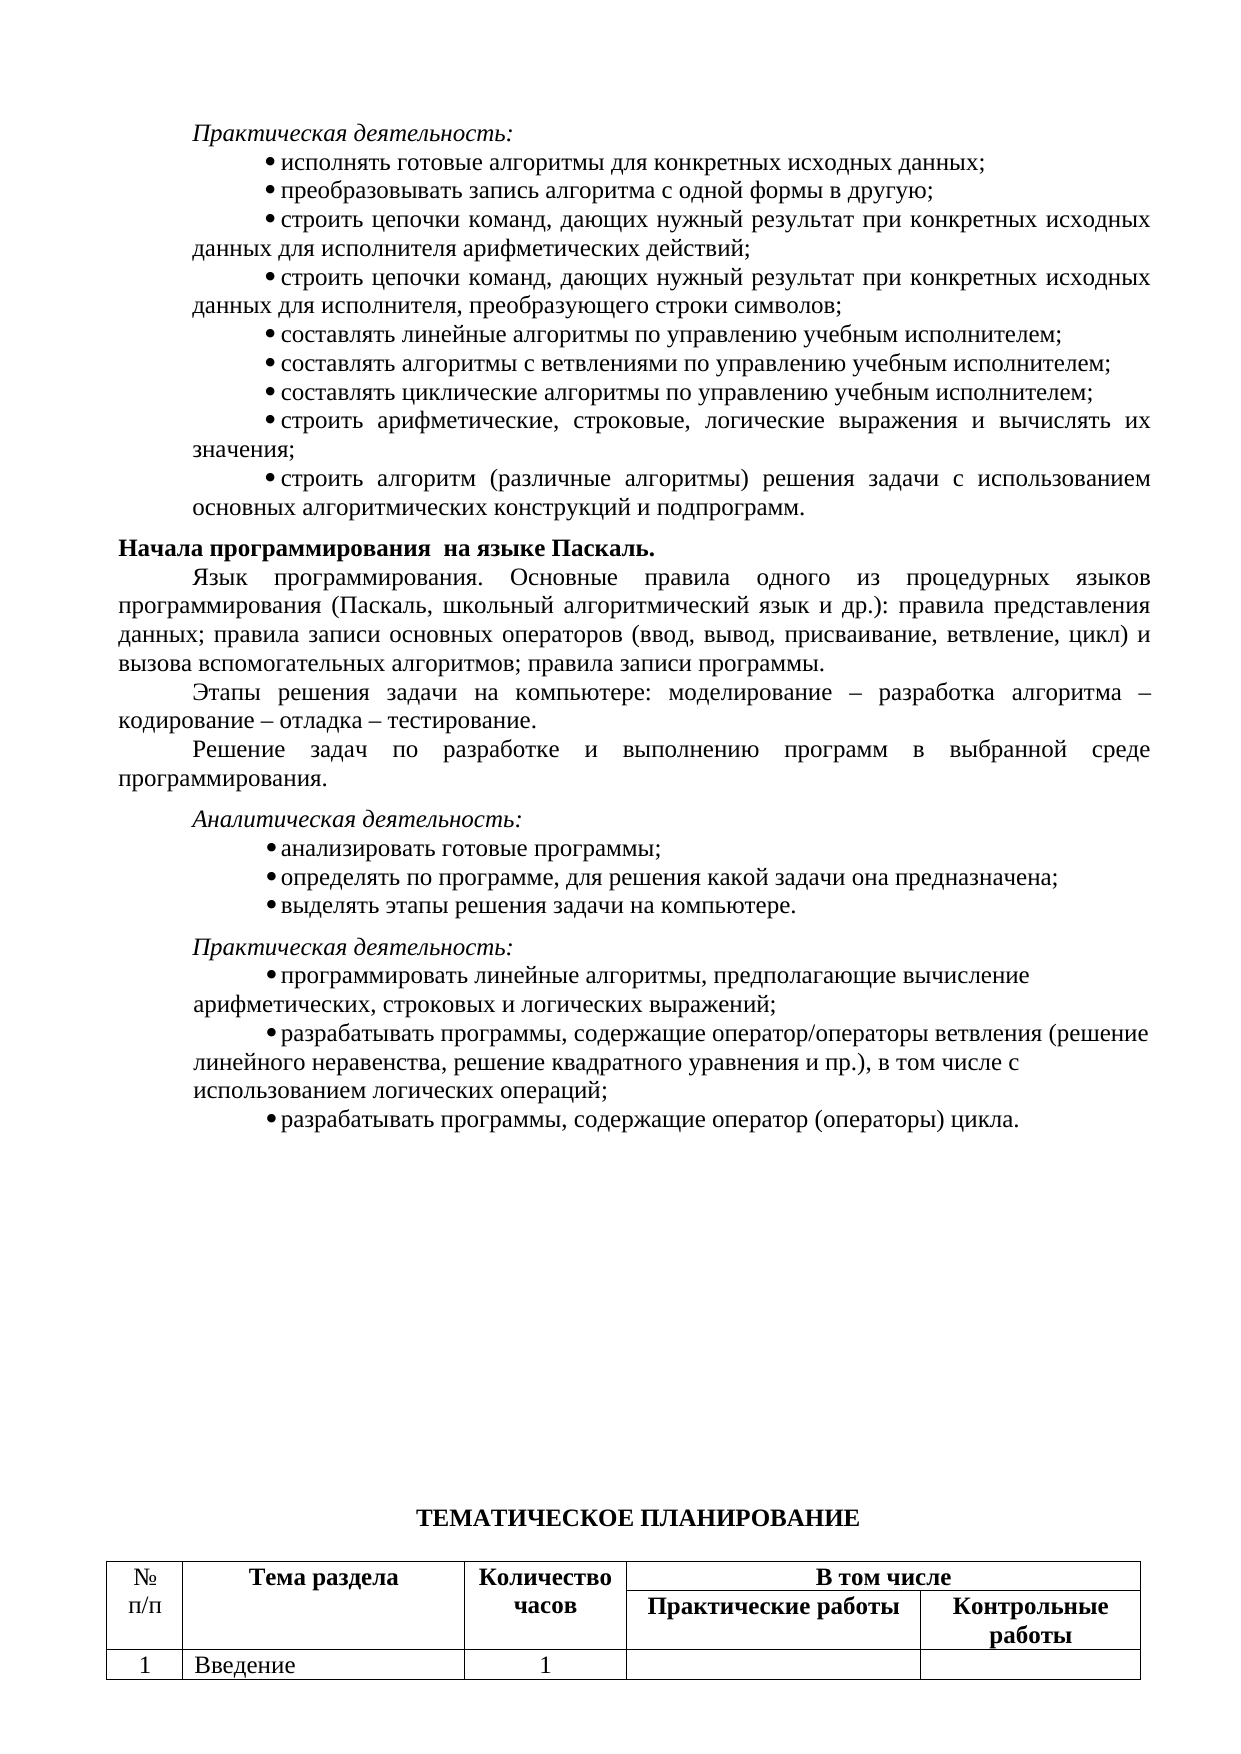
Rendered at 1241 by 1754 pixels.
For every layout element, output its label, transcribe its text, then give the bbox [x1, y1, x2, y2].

list исполнять готовые алгоритмы для конкретных исходных данных; [192, 147, 1152, 176]
table_header Количество часов [465, 1562, 626, 1649]
list анализировать готовые программы; [193, 833, 1152, 862]
list составлять линейные алгоритмы по управлению учебным исполнителем; [192, 319, 1152, 348]
text Практическая деятельность: [118, 118, 1152, 147]
text Этапы решения задачи на компьютере: моделирование – разработка алгоритма – кодирование – отладка – тестирование. [118, 677, 1152, 734]
list строить цепочки команд, дающих нужный результат при конкретных исходных данных для исполнителя арифметических действий; [192, 204, 1152, 262]
list составлять циклические алгоритмы по управлению учебным исполнителем; [192, 377, 1152, 406]
table_cell Контрольные работы [921, 1591, 1140, 1649]
table_cell [921, 1650, 1140, 1679]
text Язык программирования. Основные правила одного из процедурных языков программирования (Паскаль, школьный алгоритмический язык и др.): правила представления данных; правила записи основных операторов (ввод, вывод, присваивание, ветвление, цикл) и вызова вспомогательных алгоритмов; правила записи программы. [118, 562, 1152, 677]
text Практическая деятельность: [118, 932, 1152, 961]
list строить арифметические, строковые, логические выражения и вычислять их значения; [192, 406, 1152, 463]
text Аналитическая деятельность: [118, 804, 1152, 833]
list определять по программе, для решения какой задачи она предназначена; [193, 862, 1152, 891]
list выделять этапы решения задачи на компьютере. [193, 891, 1152, 919]
list преобразовывать запись алгоритма с одной формы в другую; [192, 176, 1152, 204]
text Решение задач по разработке и выполнению программ в выбранной среде программирования. [118, 734, 1152, 792]
table_header Тема раздела [183, 1562, 464, 1649]
list строить цепочки команд, дающих нужный результат при конкретных исходных данных для исполнителя, преобразующего строки символов; [192, 262, 1152, 319]
text Начала программирования на языке Паскаль. [118, 533, 1152, 562]
list строить алгоритм (различные алгоритмы) решения задачи с использованием основных алгоритмических конструкций и подпрограмм. [192, 463, 1152, 521]
list программировать линейные алгоритмы, предполагающие вычисление арифметических, строковых и логических выражений; [193, 961, 1152, 1018]
table_cell Практические работы [627, 1591, 920, 1649]
list разрабатывать программы, содержащие оператор (операторы) цикла. [193, 1104, 1152, 1133]
table_cell [627, 1650, 920, 1679]
table_header № п/п [107, 1562, 182, 1649]
table_header В том числе [627, 1562, 1140, 1590]
list составлять алгоритмы с ветвлениями по управлению учебным исполнителем; [192, 348, 1152, 377]
table_cell Введение [183, 1650, 464, 1679]
list разрабатывать программы, содержащие оператор/операторы ветвления (решение линейного неравенства, решение квадратного уравнения и пр.), в том числе с использованием логических операций; [193, 1018, 1152, 1104]
text ТЕМАТИЧЕСКОЕ ПЛАНИРОВАНИЕ [118, 1503, 1152, 1532]
table_cell 1 [107, 1650, 182, 1679]
